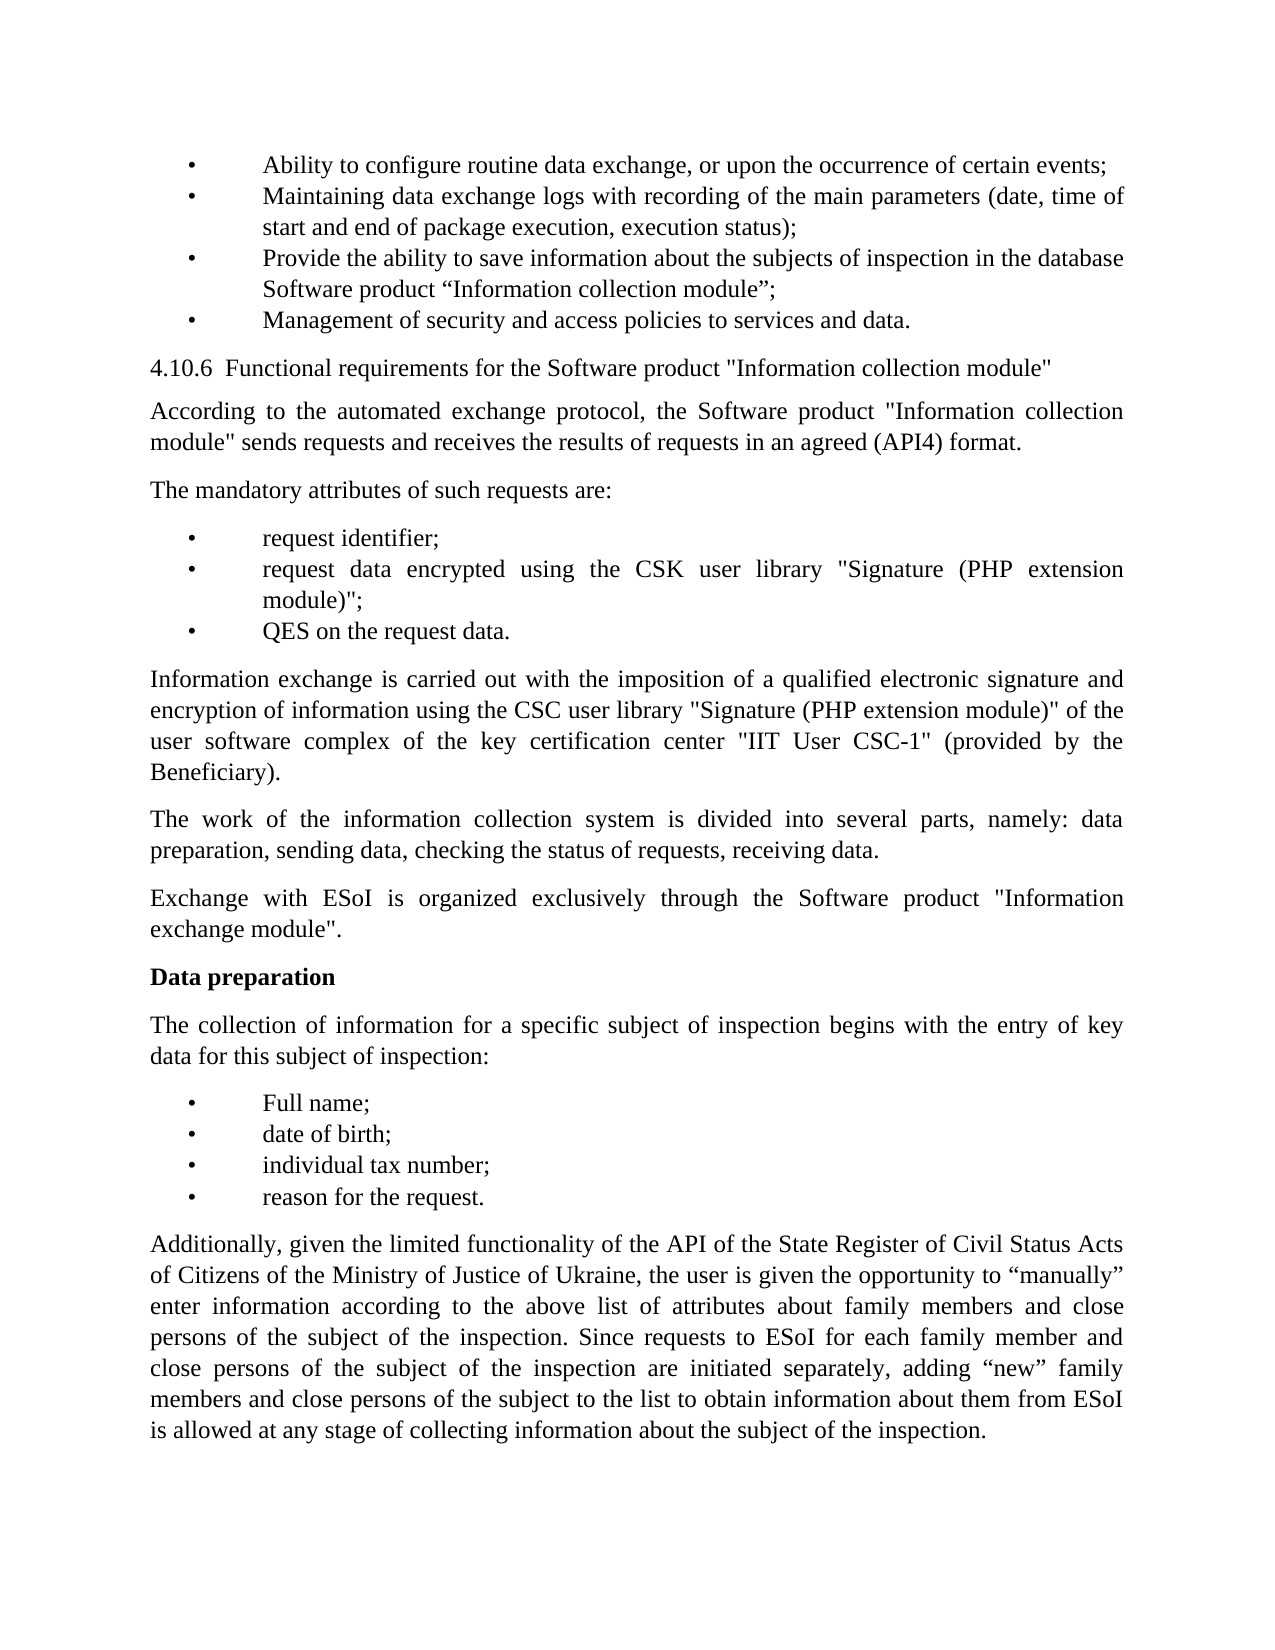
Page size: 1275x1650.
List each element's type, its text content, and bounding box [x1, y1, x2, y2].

text Information exchange is carried out with the imposition of a qualified electronic signature and encryption of information using the CSC user library "Signature (PHP extension module)" of the user software complex of the key certification center "IIT User CSC-1" (provided by the Beneficiary). [150, 664, 1125, 786]
text Additionally, given the limited functionality of the API of the State Register of Civil Status Acts of Citizens of the Ministry of Justice of Ukraine, the user is given the opportunity to “manually” enter information according to the above list of attributes about family members and close persons of the subject of the inspection. Since requests to ESoI for each family member and close persons of the subject of the inspection are initiated separately, adding “new” family members and close persons of the subject to the list to obtain information about them from ESoI is allowed at any stage of collecting information about the subject of the inspection. [150, 1229, 1125, 1444]
list request identifier; [187, 523, 1125, 552]
text The mandatory attributes of such requests are: [150, 475, 1125, 504]
list individual tax number; [187, 1151, 1125, 1179]
text The work of the information collection system is divided into several parts, namely: data preparation, sending data, checking the status of requests, receiving data. [150, 804, 1125, 864]
subtitle Functional requirements for the Software product "Information collection module" [150, 353, 1125, 382]
list Provide the ability to save information about the subjects of inspection in the database Software product “Information collection module”; [187, 243, 1125, 303]
list QES on the request data. [187, 616, 1125, 645]
text Exchange with ESoI is organized exclusively through the Software product "Information exchange module". [150, 883, 1125, 943]
list Maintaining data exchange logs with recording of the main parameters (date, time of start and end of package execution, execution status); [187, 181, 1125, 241]
list Management of security and access policies to services and data. [187, 305, 1125, 334]
list request data encrypted using the CSK user library "Signature (PHP extension module)"; [187, 554, 1125, 614]
list Ability to configure routine data exchange, or upon the occurrence of certain events; [187, 150, 1125, 179]
text According to the automated exchange protocol, the Software product "Information collection module" sends requests and receives the results of requests in an agreed (API4) format. [150, 396, 1125, 456]
text The collection of information for a specific subject of inspection begins with the entry of key data for this subject of inspection: [150, 1010, 1125, 1069]
list Full name; [187, 1088, 1125, 1117]
text Data preparation [150, 962, 1125, 991]
list reason for the request. [187, 1182, 1125, 1210]
list date of birth; [187, 1119, 1125, 1148]
